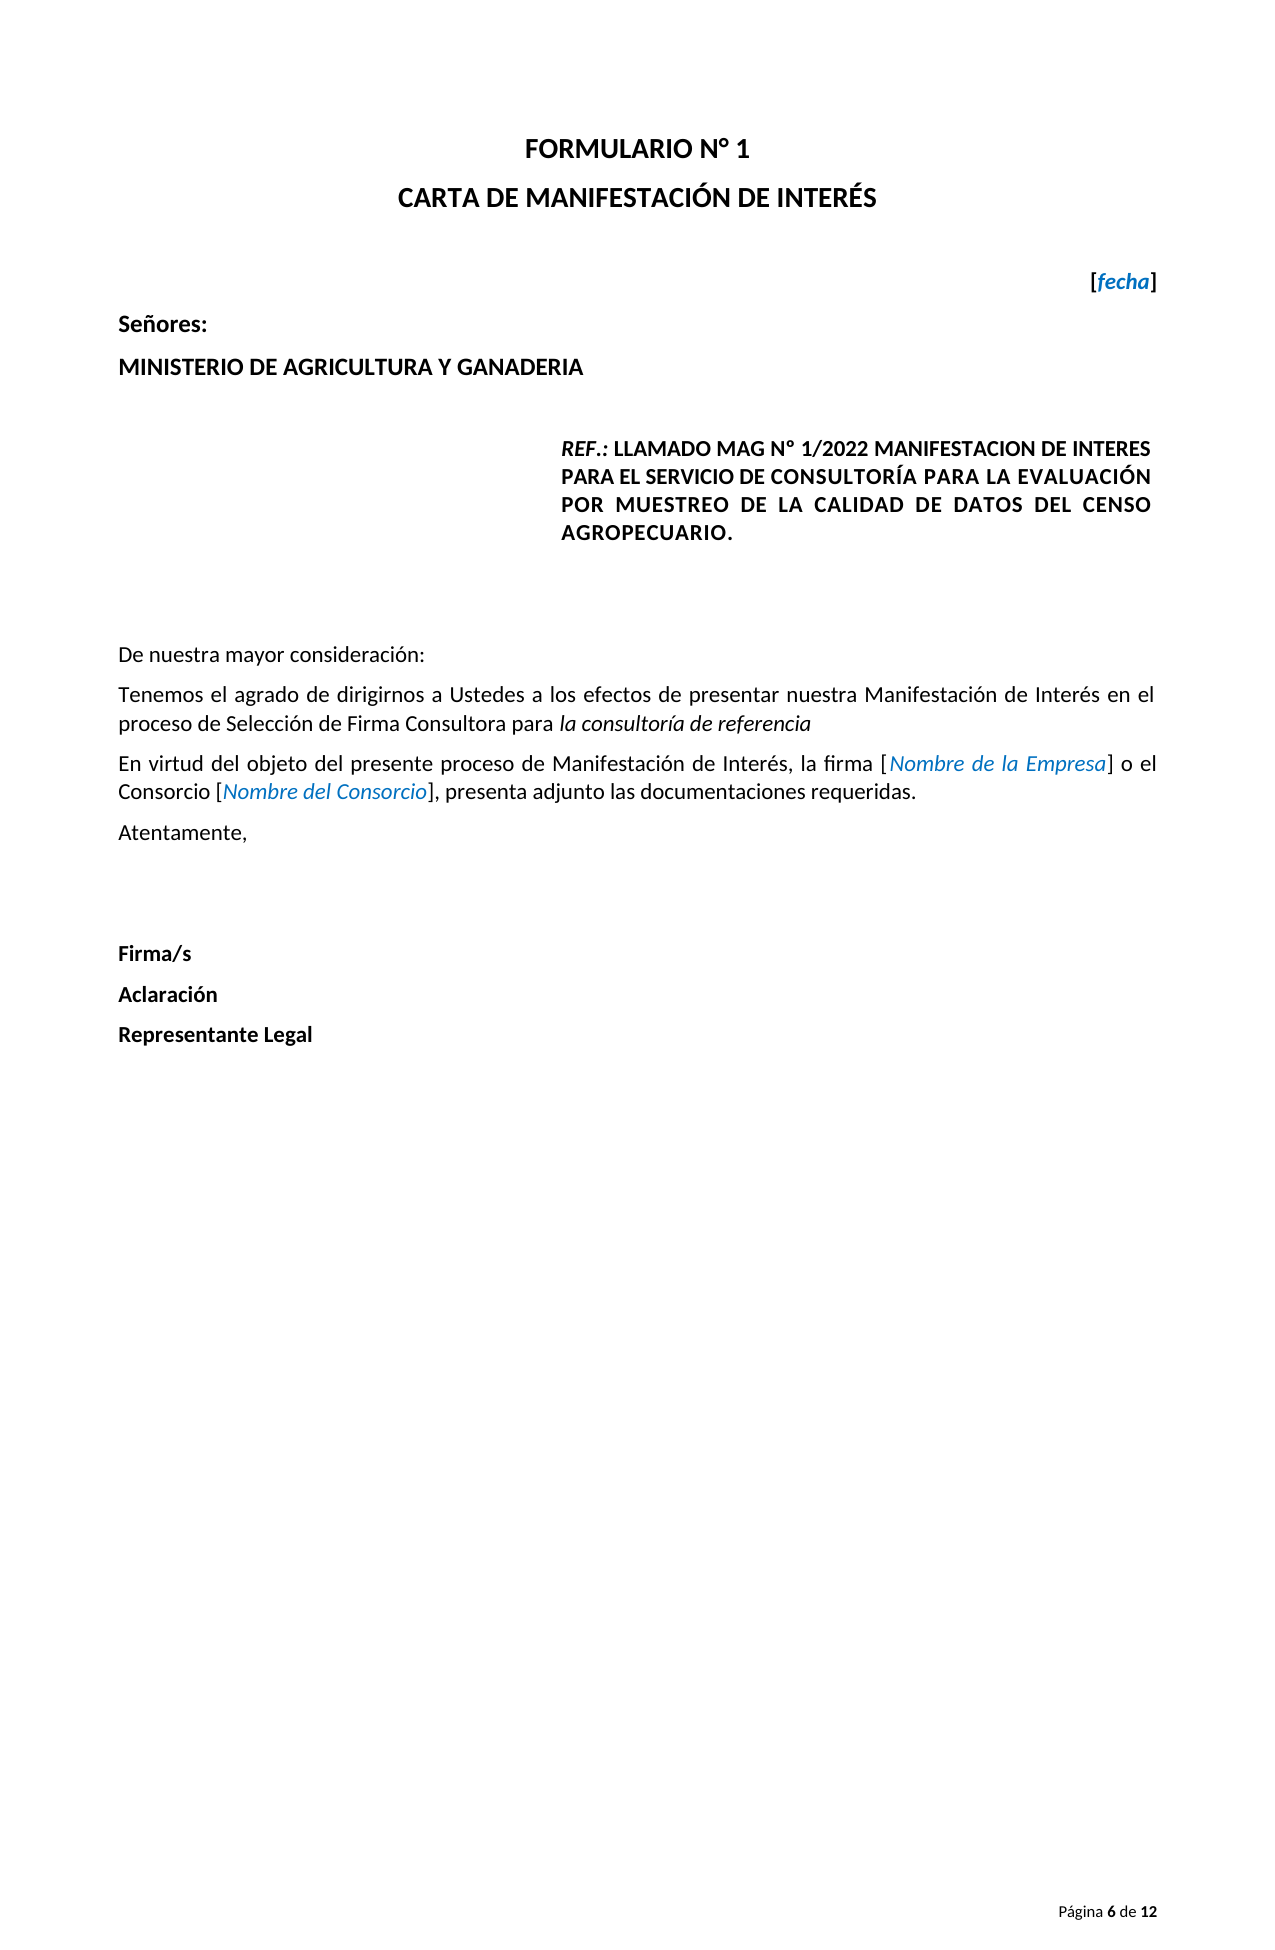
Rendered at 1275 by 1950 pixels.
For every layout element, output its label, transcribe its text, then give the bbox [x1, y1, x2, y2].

text Señores: [118, 308, 590, 338]
text REF.: LLAMADO MAG Nº 1/2022 MANIFESTACION DE INTERES PARA EL SERVICIO DE CONSULTORÍA PARA LA EVALUACIÓN POR MUESTREO DE LA CALIDAD DE DATOS DEL CENSO AGROPECUARIO. [561, 434, 1152, 547]
text Representante Legal [118, 1020, 1157, 1048]
text Firma/s [118, 939, 1157, 967]
text CARTA DE MANIFESTACIÓN DE INTERÉS [118, 179, 1157, 214]
text [fecha] [118, 267, 1157, 295]
text Aclaración [118, 980, 1157, 1008]
text Tenemos el agrado de dirigirnos a Ustedes a los efectos de presentar nuestra Manifestación de Interés en el proceso de Selección de Firma Consultora para la consultoría de referencia [118, 681, 1157, 737]
text MINISTERIO DE AGRICULTURA Y GANADERIA [118, 351, 1157, 381]
text FORMULARIO N° 1 [118, 131, 1157, 166]
text De nuestra mayor consideración: [118, 640, 1157, 668]
text Atentamente, [118, 818, 1157, 846]
text En virtud del objeto del presente proceso de Manifestación de Interés, la firma [Nombre de la Empresa] o el Consorcio [Nombre del Consorcio], presenta adjunto las documentaciones requeridas. [118, 749, 1157, 805]
